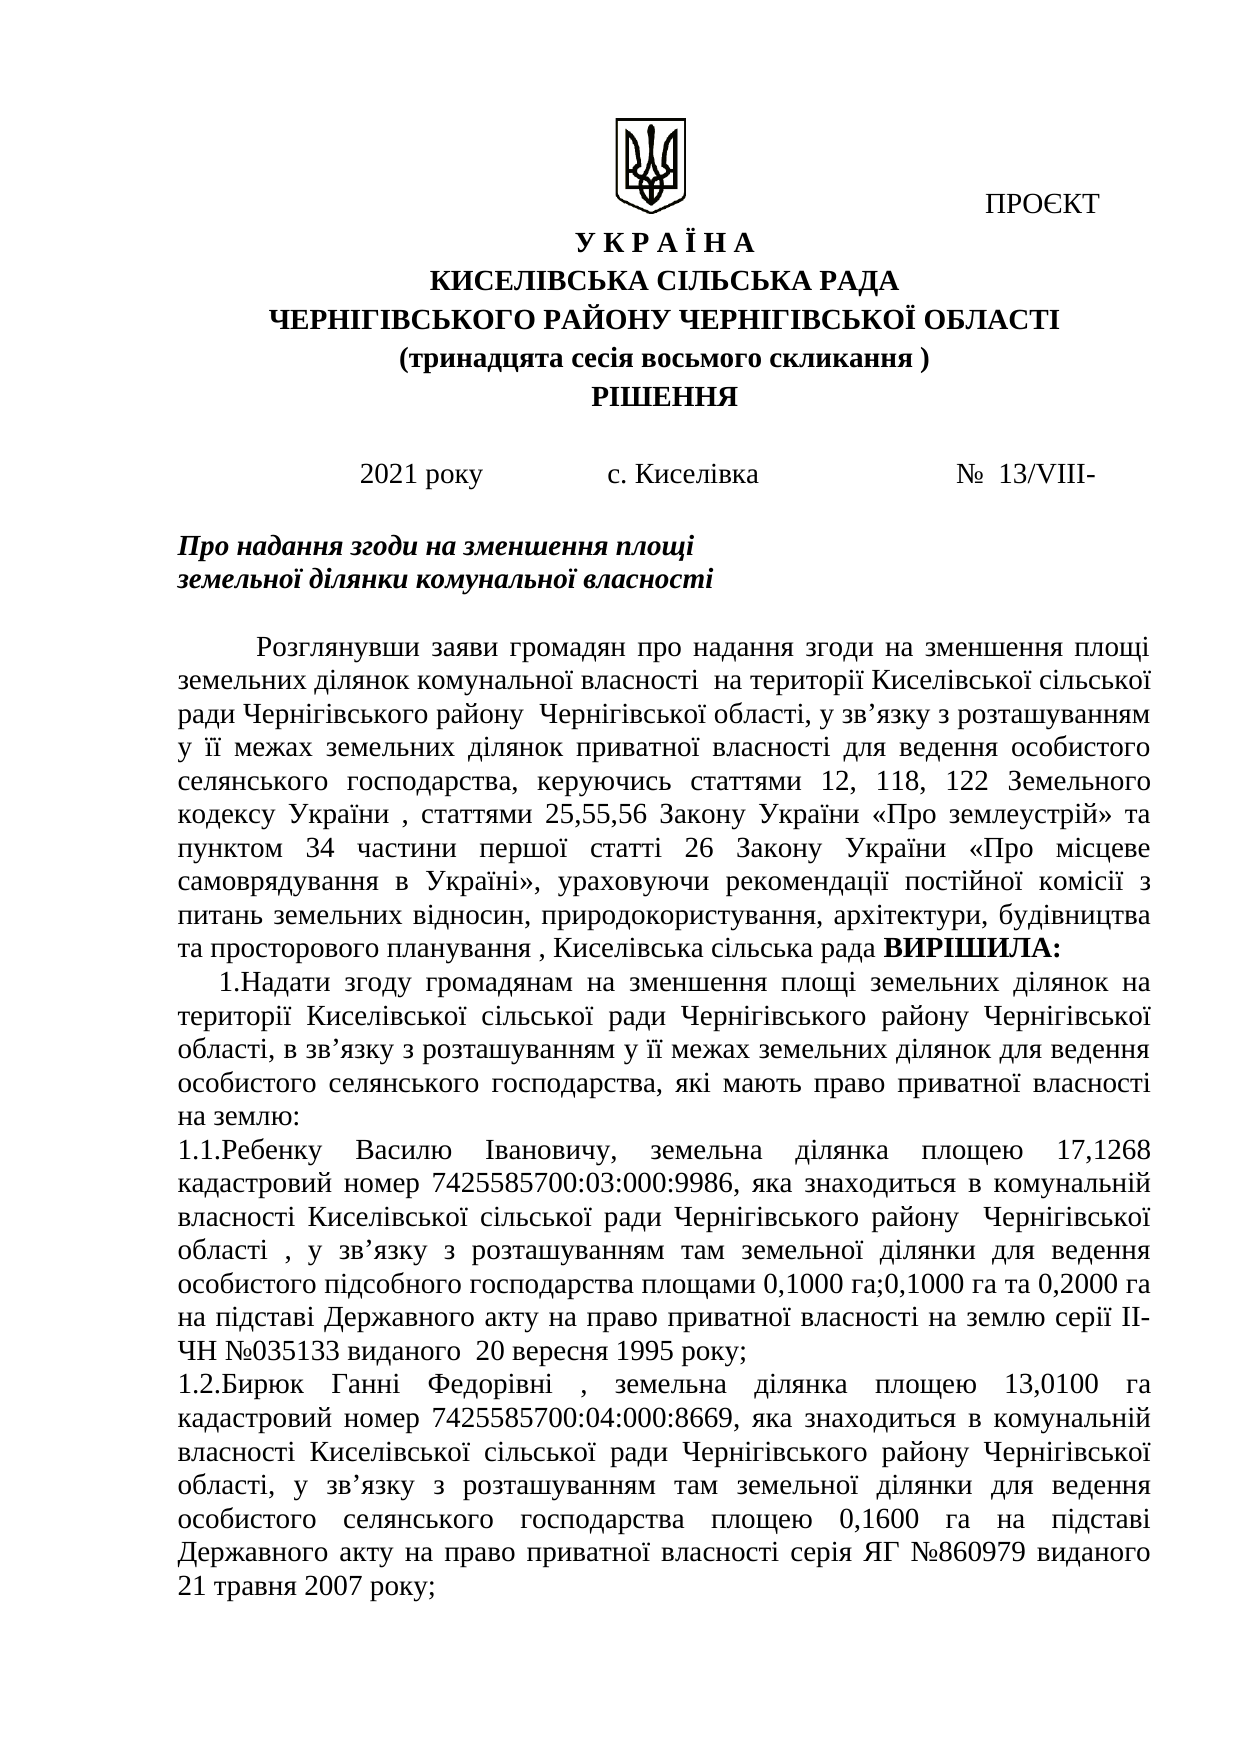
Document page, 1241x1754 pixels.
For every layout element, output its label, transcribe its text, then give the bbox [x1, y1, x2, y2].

text Розглянувши заяви громадян про надання згоди на зменшення площі земельних ділянок комунальної власності на території Киселівської сільської ради Чернігівського району Чернігівської області, у зв’язку з розташуванням у її межах земельних ділянок приватної власності для ведення особистого селянського господарства, керуючись статтями 12, 118, 122 Земельного кодексу України , статтями 25,55,56 Закону України «Про землеустрій» та пунктом 34 частини першої статті 26 Закону України «Про місцеве самоврядування в Україні», ураховуючи рекомендації постійної комісії з питань земельних відносин, природокористування, архітектури, будівництва та просторового планування , Киселівська сільська рада ВИРІШИЛА: [177, 629, 1152, 964]
text РІШЕННЯ [177, 379, 1152, 412]
text земельної ділянки комунальної власності [177, 562, 1152, 595]
picture [615, 118, 686, 214]
text КИСЕЛІВСЬКА СІЛЬСЬКА РАДА [177, 263, 1152, 297]
text (тринадцята сесія восьмого скликання ) [177, 340, 1152, 374]
text У К Р А Ї Н А [177, 225, 1152, 258]
text Про надання згоди на зменшення площі [177, 528, 1152, 562]
text 2021 року с. Киселівка № 13/VІІІ- [177, 456, 1152, 489]
text 1.2.Бирюк Ганні Федорівні , земельна ділянка площею 13,0100 га кадастровий номер 7425585700:04:000:8669, яка знаходиться в комунальній власності Киселівської сільської ради Чернігівського району Чернігівської області, у зв’язку з розташуванням там земельної ділянки для ведення особистого селянського господарства площею 0,1600 га на підставі Державного акту на право приватної власності серія ЯГ №860979 виданого 21 травня 2007 року; [177, 1367, 1152, 1601]
text ПРОЄКТ [177, 118, 1152, 220]
text ЧЕРНІГІВСЬКОГО РАЙОНУ ЧЕРНІГІВСЬКОЇ ОБЛАСТІ [177, 302, 1152, 335]
text 1.1.Ребенку Василю Івановичу, земельна ділянка площею 17,1268 кадастровий номер 7425585700:03:000:9986, яка знаходиться в комунальній власності Киселівської сільської ради Чернігівського району Чернігівської області , у зв’язку з розташуванням там земельної ділянки для ведення особистого підсобного господарства площами 0,1000 га;0,1000 га та 0,2000 га на підставі Державного акту на право приватної власності на землю серії ІІ-ЧН №035133 виданого 20 вересня 1995 року; [177, 1132, 1152, 1367]
text 1.Надати згоду громадянам на зменшення площі земельних ділянок на території Киселівської сільської ради Чернігівського району Чернігівської області, в зв’язку з розташуванням у її межах земельних ділянок для ведення особистого селянського господарства, які мають право приватної власності на землю: [177, 964, 1152, 1132]
